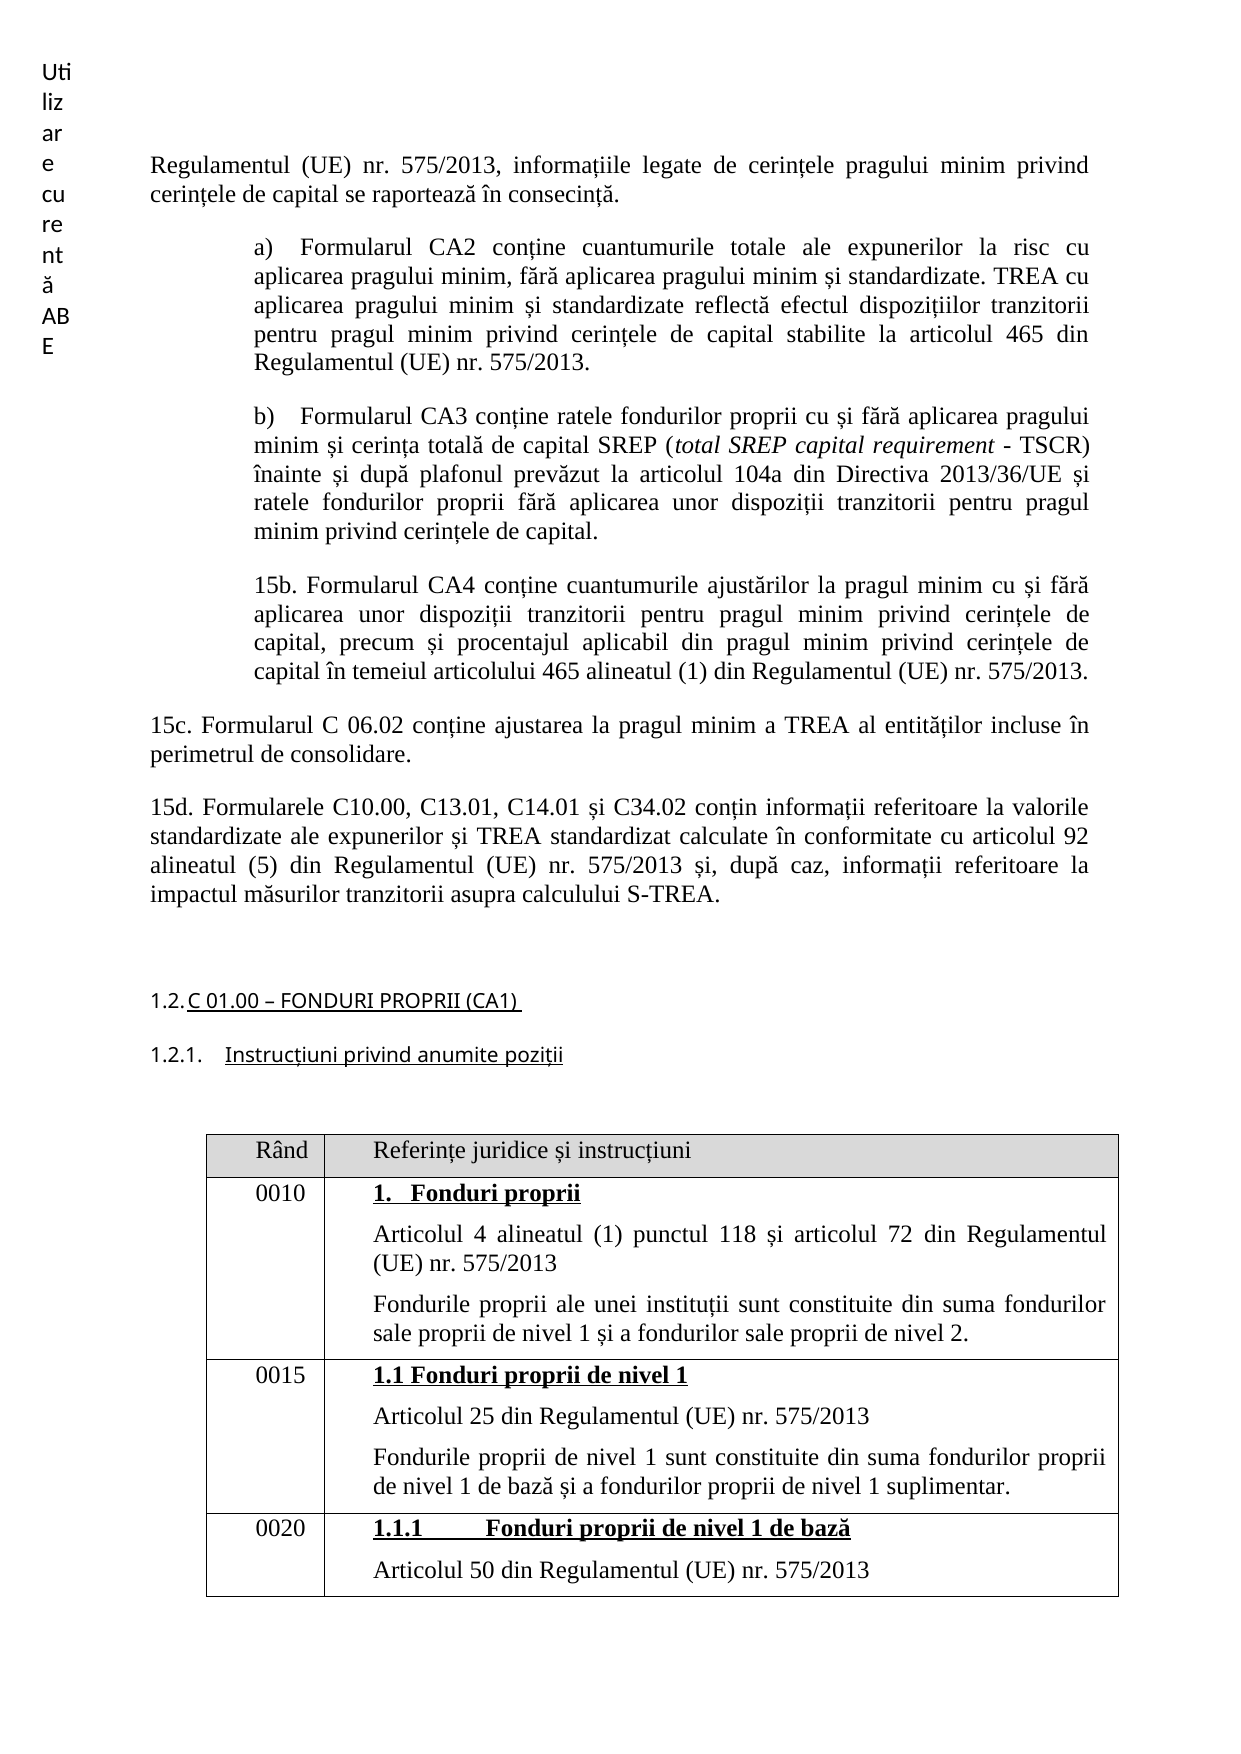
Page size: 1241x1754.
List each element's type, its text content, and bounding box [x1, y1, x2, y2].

list 15d. Formularele C10.00, C13.01, C14.01 și C34.02 conțin informații referitoare la valorile standardizate ale expunerilor și TREA standardizat calculate în conformitate cu articolul 92 alineatul (5) din Regulamentul (UE) nr. 575/2013 și, după caz, informații referitoare la impactul măsurilor tranzitorii asupra calculului S-TREA. [150, 792, 1090, 907]
table_header Rând [207, 1135, 324, 1177]
table_cell 1. Fonduri proprii Articolul 4 alineatul (1) punctul 118 și articolul 72 din Regulamentul (UE) nr. 575/2013 Fondurile proprii ale unei instituții sunt constituite din suma fondurilor sale proprii de nivel 1 și a fondurilor sale proprii de nivel 2. [325, 1178, 1118, 1359]
list a) Formularul CA2 conține cuantumurile totale ale expunerilor la risc cu aplicarea pragului minim, fără aplicarea pragului minim și standardizate. TREA cu aplicarea pragului minim și standardizate reflectă efectul dispozițiilor tranzitorii pentru pragul minim privind cerințele de capital stabilite la articolul 465 din Regulamentul (UE) nr. 575/2013. [253, 232, 1090, 376]
list 1.2. C 01.00 – FONDURI PROPRII (CA1) [150, 986, 1090, 1015]
table_header Referințe juridice și instrucțiuni [325, 1135, 1118, 1177]
table_cell 0020 [207, 1514, 324, 1596]
list 15b. Formularul CA4 conține cuantumurile ajustărilor la pragul minim cu și fără aplicarea unor dispoziții tranzitorii pentru pragul minim privind cerințele de capital, precum și procentajul aplicabil din pragul minim privind cerințele de capital în temeiul articolului 465 alineatul (1) din Regulamentul (UE) nr. 575/2013. [253, 570, 1090, 685]
list 1.2.1. Instrucțiuni privind anumite poziții [150, 1040, 1090, 1068]
table_cell 1.1 Fonduri proprii de nivel 1 Articolul 25 din Regulamentul (UE) nr. 575/2013 Fondurile proprii de nivel 1 sunt constituite din suma fondurilor proprii de nivel 1 de bază și a fondurilor proprii de nivel 1 suplimentar. [325, 1360, 1118, 1512]
list 15c. Formularul C 06.02 conține ajustarea la pragul minim a TREA al entităților incluse în perimetrul de consolidare. [150, 710, 1090, 767]
list b) Formularul CA3 conține ratele fondurilor proprii cu și fără aplicarea pragului minim și cerința totală de capital SREP (total SREP capital requirement - TSCR) înainte și după plafonul prevăzut la articolul 104a din Directiva 2013/36/UE și ratele fondurilor proprii fără aplicarea unor dispoziții tranzitorii pentru pragul minim privind cerințele de capital. [253, 401, 1090, 545]
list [150, 150, 1090, 207]
table_cell 1.1.1 Fonduri proprii de nivel 1 de bază Articolul 50 din Regulamentul (UE) nr. 575/2013 [325, 1514, 1118, 1596]
table_cell 0010 [207, 1178, 324, 1359]
table_cell 0015 [207, 1360, 324, 1512]
